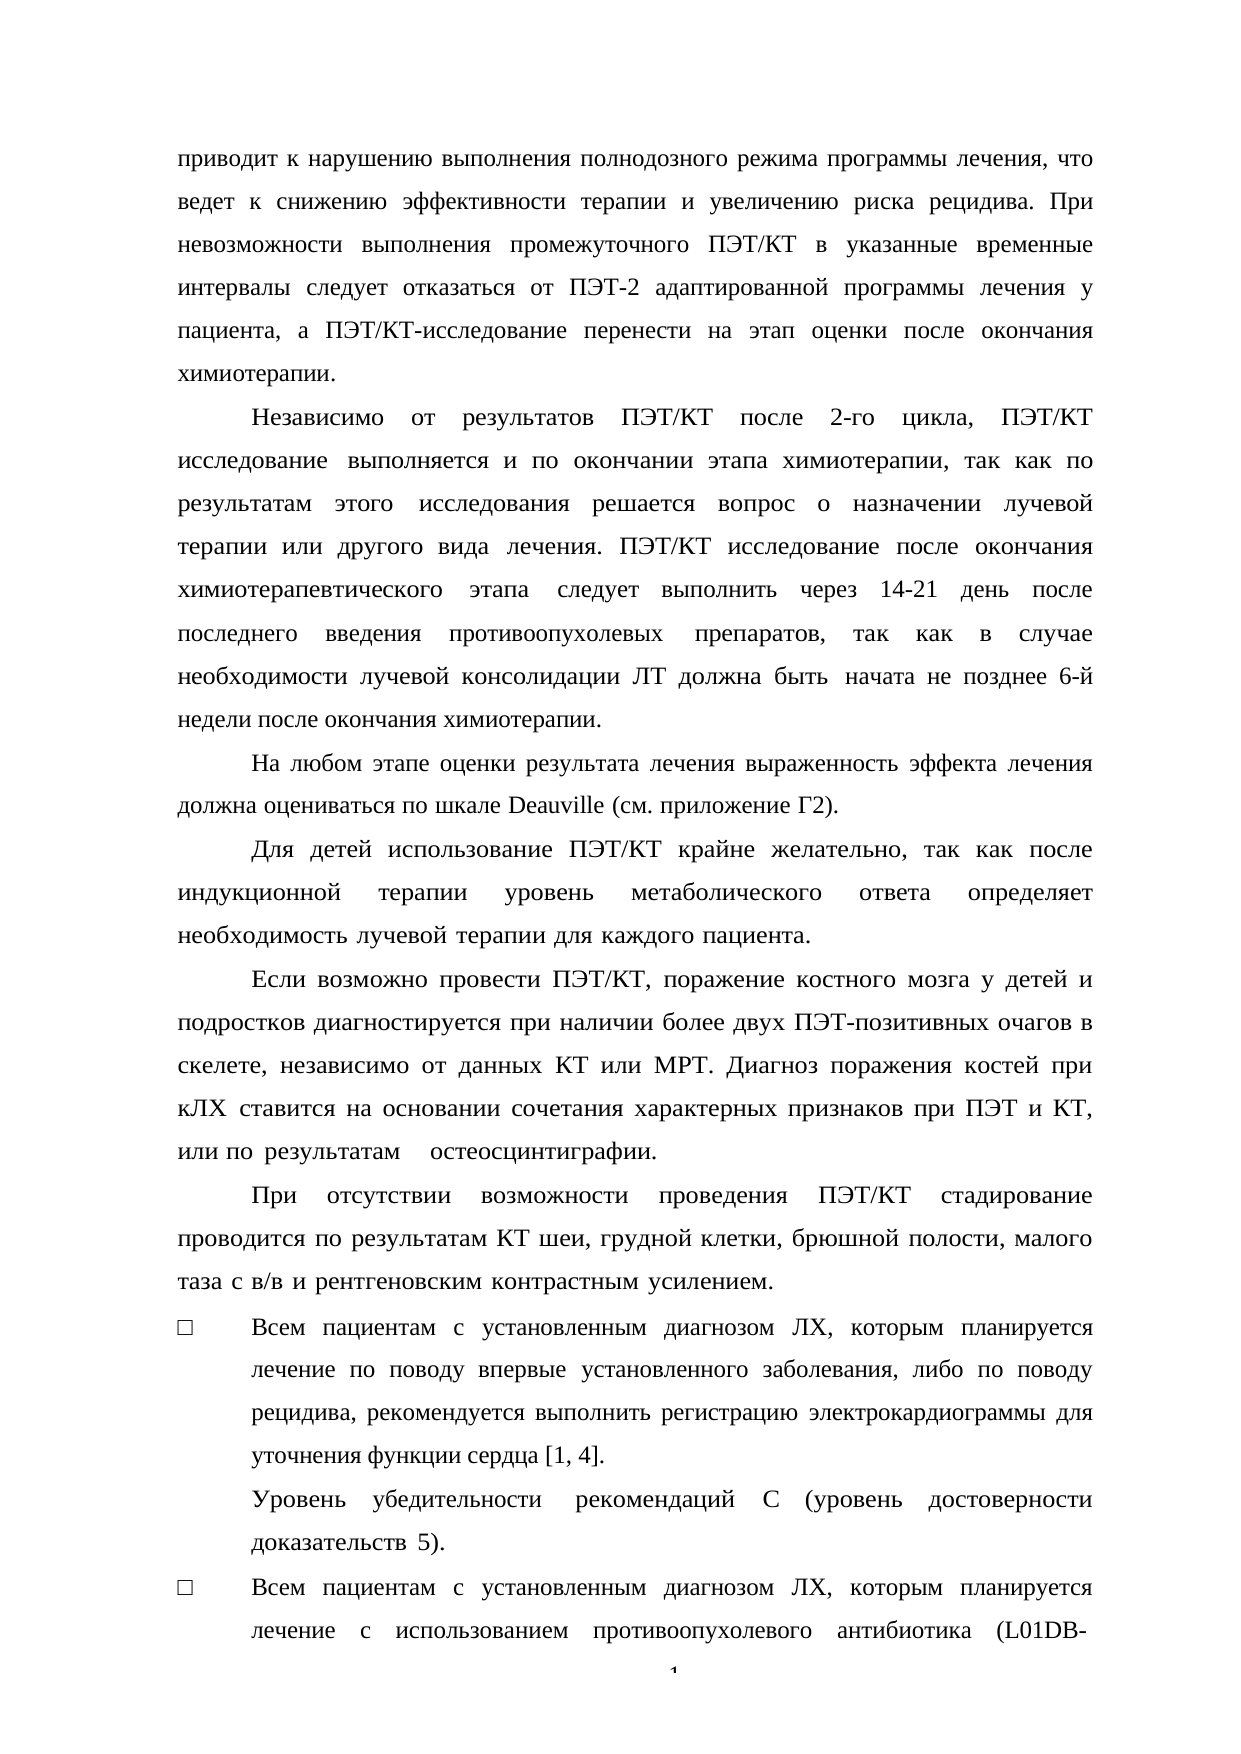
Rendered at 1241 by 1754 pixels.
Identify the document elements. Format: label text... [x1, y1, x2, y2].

text При отсутствии возможности проведения ПЭТ/КТ стадирование проводится по результатам КТ шеи, грудной клетки, брюшной полости, малого таза с в/в и рентгеновским контрастным усилением. [177, 1180, 1093, 1295]
list Всем пациентам с установленным диагнозом ЛХ, которым планируется лечение с использованием противоопухолевого антибиотика (L01DB- [177, 1572, 1093, 1643]
text На любом этапе оценки результата лечения выраженность эффекта лечения должна оцениваться по шкале Deauville (см. приложение Г2). [177, 748, 1093, 819]
text приводит к нарушению выполнения полнодозного режима программы лечения, что ведет к снижению эффективности терапии и увеличению риска рецидива. При невозможности выполнения промежуточного ПЭТ/КТ в указанные временные интервалы следует отказаться от ПЭТ-2 адаптированной программы лечения у пациента, а ПЭТ/КТ-исследование перенести на этап оценки после окончания химиотерапии. [177, 143, 1093, 387]
text Уровень убедительности рекомендаций С (уровень достоверности доказательств 5). [251, 1484, 1093, 1556]
text Если возможно провести ПЭТ/КТ, поражение костного мозга у детей и подростков диагностируется при наличии более двух ПЭТ-позитивных очагов в скелете, независимо от данных КТ или МРТ. Диагноз поражения костей при кЛХ ставится на основании сочетания характерных признаков при ПЭТ и КТ, или по результатам остеосцинтиграфии. [177, 964, 1093, 1165]
text Для детей использование ПЭТ/КТ крайне желательно, так как после индукционной терапии уровень метаболического ответа определяет необходимость лучевой терапии для каждого пациента. [177, 834, 1093, 949]
text Независимо от результатов ПЭТ/КТ после 2-го цикла, ПЭТ/КТ исследование выполняется и по окончании этапа химиотерапии, так как по результатам этого исследования решается вопрос о назначении лучевой терапии или другого вида лечения. ПЭТ/КТ исследование после окончания химиотерапевтического этапа следует выполнить через 14-21 день после последнего введения противоопухолевых препаратов, так как в случае необходимости лучевой консолидации ЛТ должна быть начата не позднее 6-й недели после окончания химиотерапии. [177, 402, 1093, 733]
list Всем пациентам с установленным диагнозом ЛХ, которым планируется лечение по поводу впервые установленного заболевания, либо по поводу рецидива, рекомендуется выполнить регистрацию электрокардиограммы для уточнения функции сердца [1, 4]. [177, 1312, 1093, 1469]
